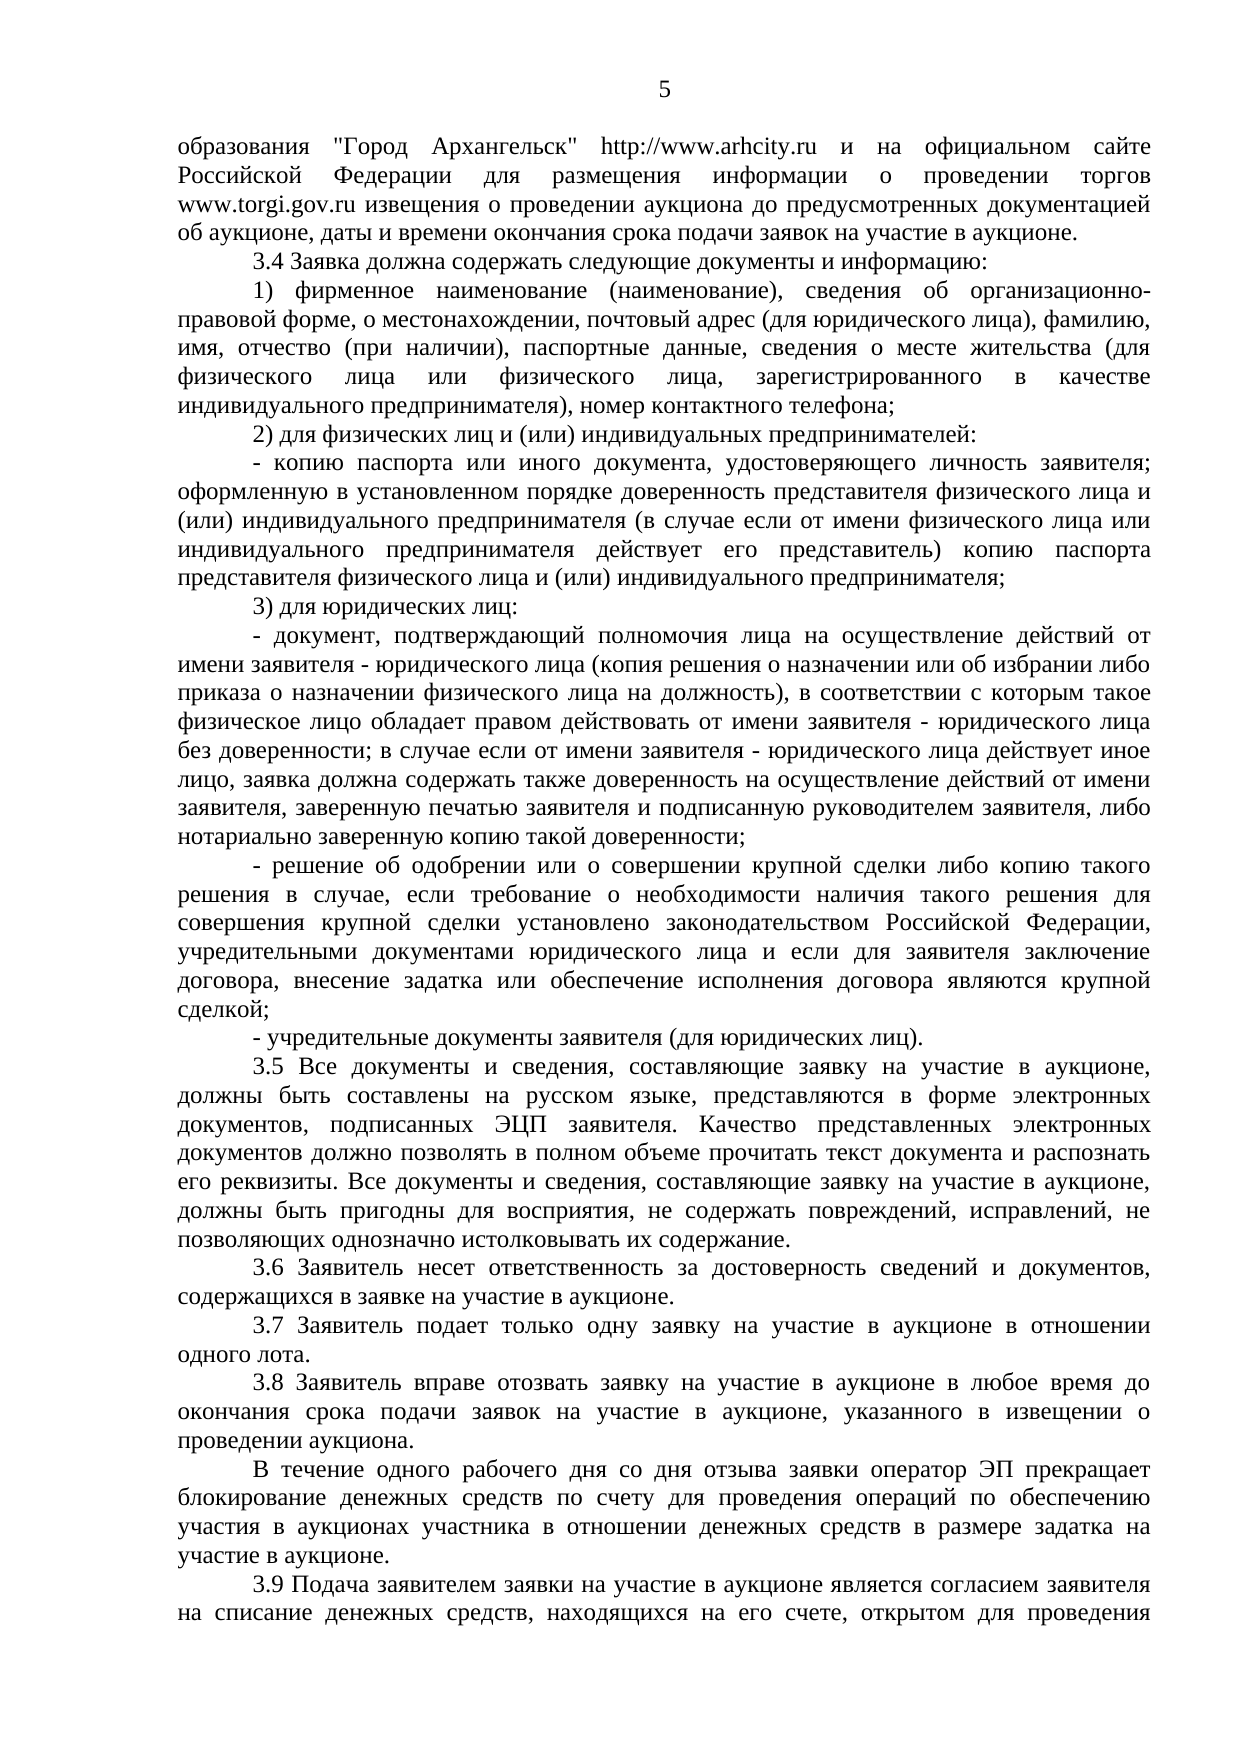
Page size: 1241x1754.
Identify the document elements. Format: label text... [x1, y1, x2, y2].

text 3.7 Заявитель подает только одну заявку на участие в аукционе в отношении одного лота. [177, 1310, 1152, 1367]
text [177, 1569, 1152, 1626]
text - копию паспорта или иного документа, удостоверяющего личность заявителя; оформленную в установленном порядке доверенность представителя физического лица и (или) индивидуального предпринимателя (в случае если от имени физического лица или индивидуального предпринимателя действует его представитель) копию паспорта представителя физического лица и (или) индивидуального предпринимателя; [177, 447, 1152, 591]
text В течение одного рабочего дня со дня отзыва заявки оператор ЭП прекращает блокирование денежных средств по счету для проведения операций по обеспечению участия в аукционах участника в отношении денежных средств в размере задатка на участие в аукционе. [177, 1454, 1152, 1569]
text 3.4 Заявка должна содержать следующие документы и информацию: [177, 246, 1152, 275]
text 1) фирменное наименование (наименование), сведения об организационно-правовой форме, о местонахождении, почтовый адрес (для юридического лица), фамилию, имя, отчество (при наличии), паспортные данные, сведения о месте жительства (для физического лица или физического лица, зарегистрированного в качестве индивидуального предпринимателя), номер контактного телефона; [177, 275, 1152, 419]
text 3.6 Заявитель несет ответственность за достоверность сведений и документов, содержащихся в заявке на участие в аукционе. [177, 1252, 1152, 1310]
text 3) для юридических лиц: [177, 591, 1152, 620]
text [177, 131, 1152, 246]
text - решение об одобрении или о совершении крупной сделки либо копию такого решения в случае, если требование о необходимости наличия такого решения для совершения крупной сделки установлено законодательством Российской Федерации, учредительными документами юридического лица и если для заявителя заключение договора, внесение задатка или обеспечение исполнения договора являются крупной сделкой; [177, 850, 1152, 1022]
text 3.5 Все документы и сведения, составляющие заявку на участие в аукционе, должны быть составлены на русском языке, представляются в форме электронных документов, подписанных ЭЦП заявителя. Качество представленных электронных документов должно позволять в полном объеме прочитать текст документа и распознать его реквизиты. Все документы и сведения, составляющие заявку на участие в аукционе, должны быть пригодны для восприятия, не содержать повреждений, исправлений, не позволяющих однозначно истолковывать их содержание. [177, 1051, 1152, 1252]
text 2) для физических лиц и (или) индивидуальных предпринимателей: [177, 419, 1152, 447]
text 3.8 Заявитель вправе отозвать заявку на участие в аукционе в любое время до окончания срока подачи заявок на участие в аукционе, указанного в извещении о проведении аукциона. [177, 1367, 1152, 1454]
text - учредительные документы заявителя (для юридических лиц). [177, 1022, 1152, 1051]
text - документ, подтверждающий полномочия лица на осуществление действий от имени заявителя - юридического лица (копия решения о назначении или об избрании либо приказа о назначении физического лица на должность), в соответствии с которым такое физическое лицо обладает правом действовать от имени заявителя - юридического лица без доверенности; в случае если от имени заявителя - юридического лица действует иное лицо, заявка должна содержать также доверенность на осуществление действий от имени заявителя, заверенную печатью заявителя и подписанную руководителем заявителя, либо нотариально заверенную копию такой доверенности; [177, 620, 1152, 850]
